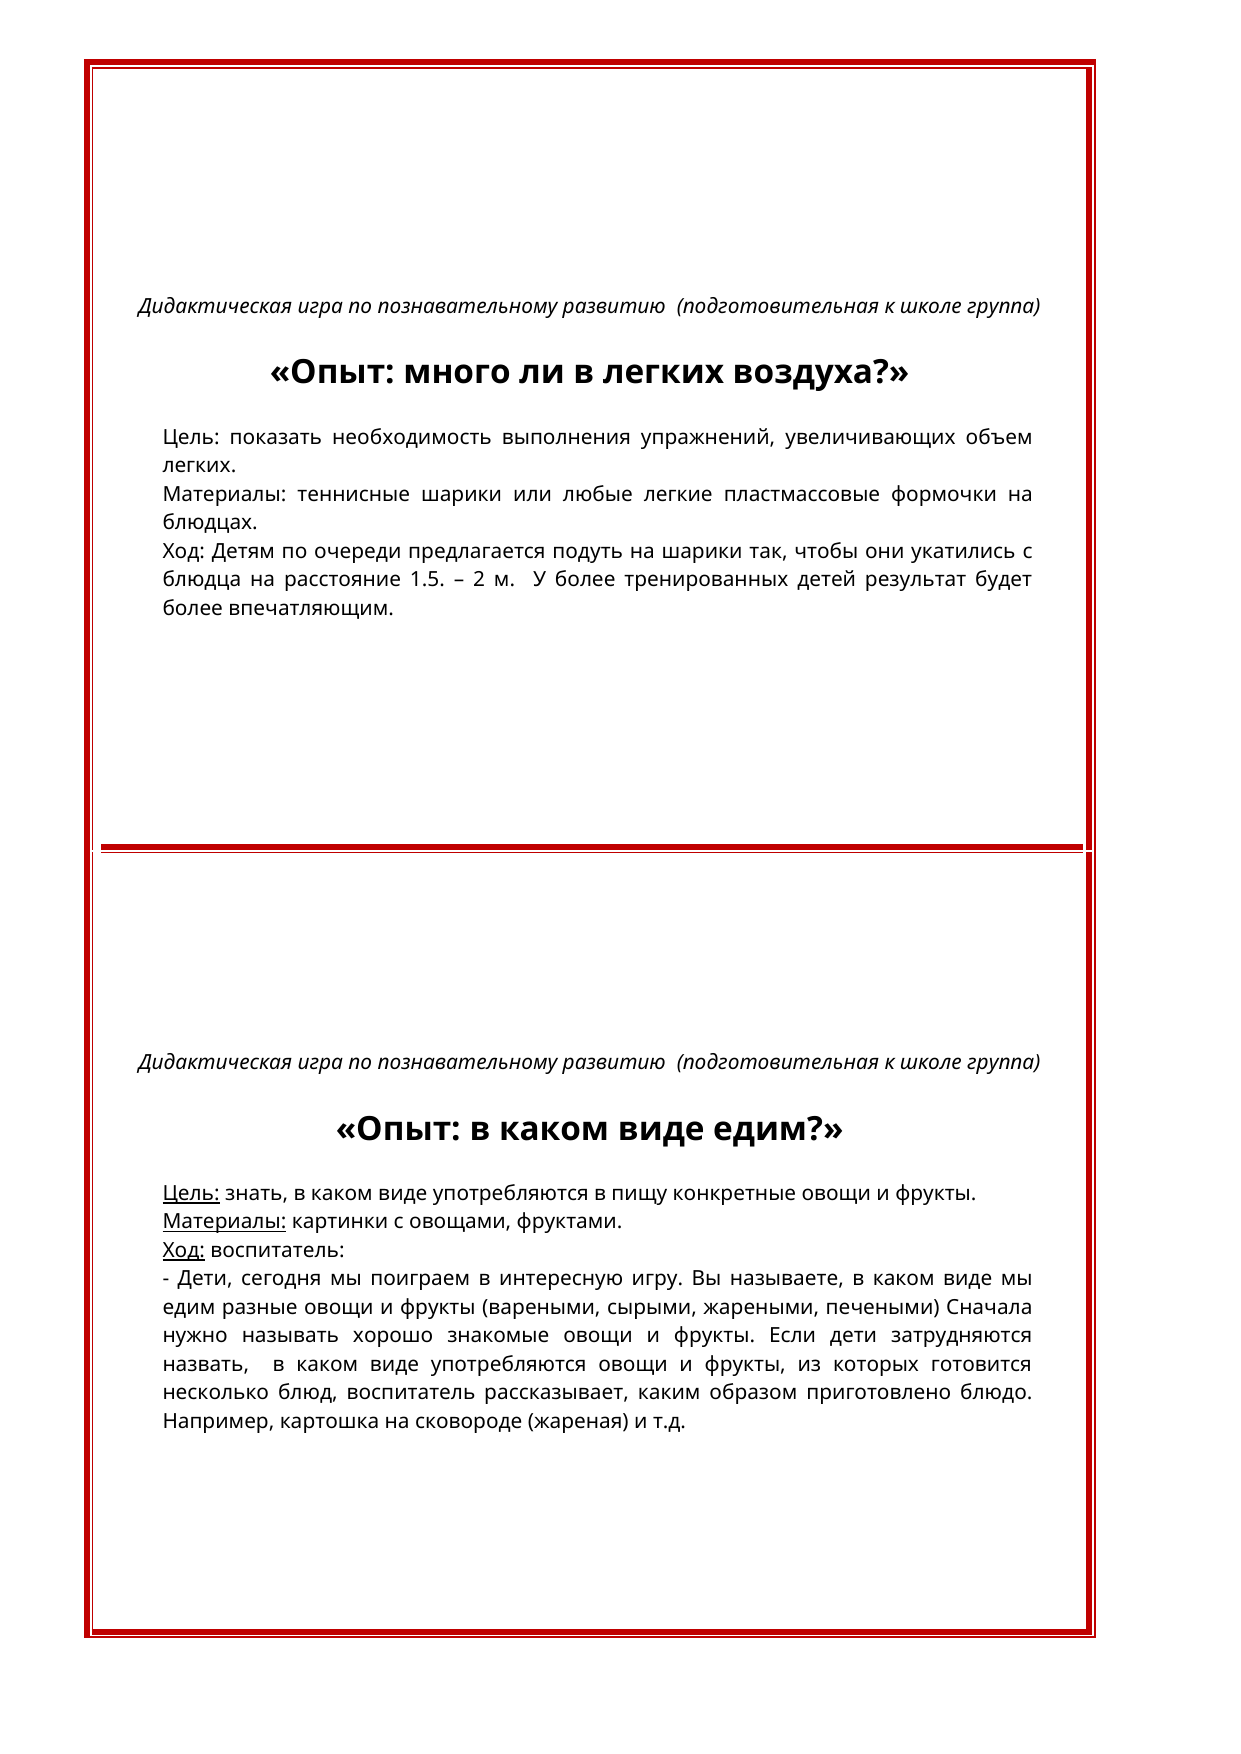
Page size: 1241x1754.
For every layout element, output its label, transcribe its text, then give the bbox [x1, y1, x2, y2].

table_cell Дидактическая игра по познавательному развитию (подготовительная к школе группа) «Опыт: много ли в легких воздуха?» Цель: показать необходимость выполнения упражнений, увеличивающих объем легких. Материалы: теннисные шарики или любые легкие пластмассовые формочки на блюдцах. Ход: Детям по очереди предлагается подуть на шарики так, чтобы они укатились с блюдца на расстояние 1.5. – 2 м. У более тренированных детей результат будет более впечатляющим. [93, 69, 1086, 844]
table_cell Дидактическая игра по познавательному развитию (подготовительная к школе группа) «Опыт: в каком виде едим?» Цель: знать, в каком виде употребляются в пищу конкретные овощи и фрукты. Материалы: картинки с овощами, фруктами. Ход: воспитатель: - Дети, сегодня мы поиграем в интересную игру. Вы называете, в каком виде мы едим разные овощи и фрукты (вареными, сырыми, жареными, печеными) Сначала нужно называть хорошо знакомые овощи и фрукты. Если дети затрудняются назвать, в каком виде употребляются овощи и фрукты, из которых готовится несколько блюд, воспитатель рассказывает, каким образом приготовлено блюдо. Например, картошка на сковороде (жареная) и т.д. [90, 844, 1091, 1628]
